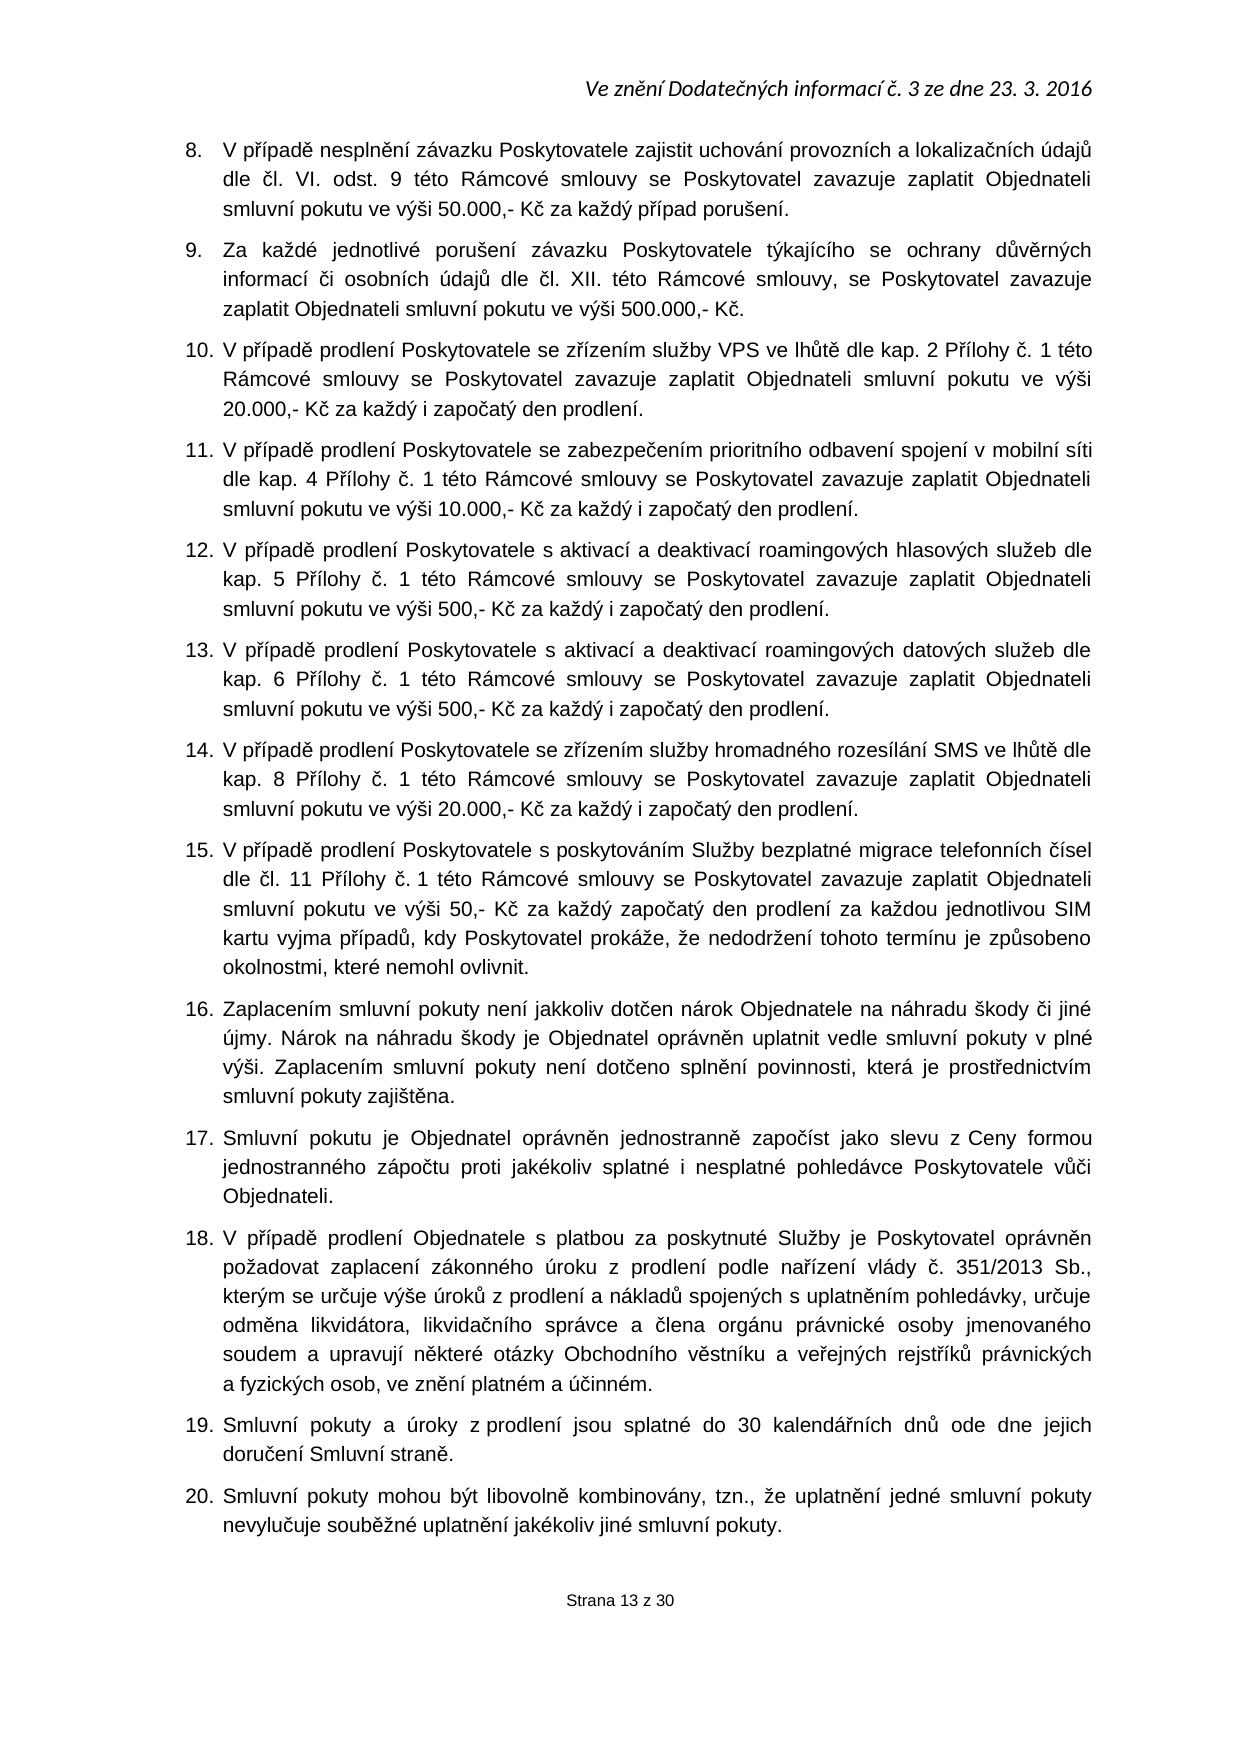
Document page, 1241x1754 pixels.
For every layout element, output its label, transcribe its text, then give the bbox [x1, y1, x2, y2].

list Smluvní pokuty mohou být libovolně kombinovány, tzn., že uplatnění jedné smluvní pokuty nevylučuje souběžné uplatnění jakékoliv jiné smluvní pokuty. [185, 1479, 1093, 1537]
list Smluvní pokuty a úroky z prodlení jsou splatné do 30 kalendářních dnů ode dne jejich doručení Smluvní straně. [185, 1408, 1093, 1466]
list Zaplacením smluvní pokuty není jakkoliv dotčen nárok Objednatele na náhradu škody či jiné újmy. Nárok na náhradu škody je Objednatel oprávněn uplatnit vedle smluvní pokuty v plné výši. Zaplacením smluvní pokuty není dotčeno splnění povinnosti, která je prostřednictvím smluvní pokuty zajištěna. [185, 991, 1093, 1108]
list Za každé jednotlivé porušení závazku Poskytovatele týkajícího se ochrany důvěrných informací či osobních údajů dle čl. XII. této Rámcové smlouvy, se Poskytovatel zavazuje zaplatit Objednateli smluvní pokutu ve výši 500.000,- Kč. [185, 233, 1093, 320]
list V případě nesplnění závazku Poskytovatele zajistit uchování provozních a lokalizačních údajů dle čl. VI. odst. 9 této Rámcové smlouvy se Poskytovatel zavazuje zaplatit Objednateli smluvní pokutu ve výši 50.000,- Kč za každý případ porušení. [185, 133, 1093, 220]
list V případě prodlení Poskytovatele s aktivací a deaktivací roamingových hlasových služeb dle kap. 5 Přílohy č. 1 této Rámcové smlouvy se Poskytovatel zavazuje zaplatit Objednateli smluvní pokutu ve výši 500,- Kč za každý i započatý den prodlení. [185, 533, 1093, 620]
list V případě prodlení Poskytovatele s poskytováním Služby bezplatné migrace telefonních čísel dle čl. 11 Přílohy č. 1 této Rámcové smlouvy se Poskytovatel zavazuje zaplatit Objednateli smluvní pokutu ve výši 50,- Kč za každý započatý den prodlení za každou jednotlivou SIM kartu vyjma případů, kdy Poskytovatel prokáže, že nedodržení tohoto termínu je způsobeno okolnostmi, které nemohl ovlivnit. [185, 833, 1093, 979]
list V případě prodlení Poskytovatele s aktivací a deaktivací roamingových datových služeb dle kap. 6 Přílohy č. 1 této Rámcové smlouvy se Poskytovatel zavazuje zaplatit Objednateli smluvní pokutu ve výši 500,- Kč za každý i započatý den prodlení. [185, 633, 1093, 720]
list V případě prodlení Poskytovatele se zřízením služby VPS ve lhůtě dle kap. 2 Přílohy č. 1 této Rámcové smlouvy se Poskytovatel zavazuje zaplatit Objednateli smluvní pokutu ve výši 20.000,- Kč za každý i započatý den prodlení. [185, 333, 1093, 420]
list V případě prodlení Poskytovatele se zřízením služby hromadného rozesílání SMS ve lhůtě dle kap. 8 Přílohy č. 1 této Rámcové smlouvy se Poskytovatel zavazuje zaplatit Objednateli smluvní pokutu ve výši 20.000,- Kč za každý i započatý den prodlení. [185, 733, 1093, 820]
list Smluvní pokutu je Objednatel oprávněn jednostranně započíst jako slevu z Ceny formou jednostranného zápočtu proti jakékoliv splatné i nesplatné pohledávce Poskytovatele vůči Objednateli. [185, 1120, 1093, 1208]
list V případě prodlení Objednatele s platbou za poskytnuté Služby je Poskytovatel oprávněn požadovat zaplacení zákonného úroku z prodlení podle nařízení vlády č. 351/2013 Sb., kterým se určuje výše úroků z prodlení a nákladů spojených s uplatněním pohledávky, určuje odměna likvidátora, likvidačního správce a člena orgánu právnické osoby jmenovaného soudem a upravují některé otázky Obchodního věstníku a veřejných rejstříků právnických a fyzických osob, ve znění platném a účinném. [185, 1220, 1093, 1395]
list V případě prodlení Poskytovatele se zabezpečením prioritního odbavení spojení v mobilní síti dle kap. 4 Přílohy č. 1 této Rámcové smlouvy se Poskytovatel zavazuje zaplatit Objednateli smluvní pokutu ve výši 10.000,- Kč za každý i započatý den prodlení. [185, 433, 1093, 520]
